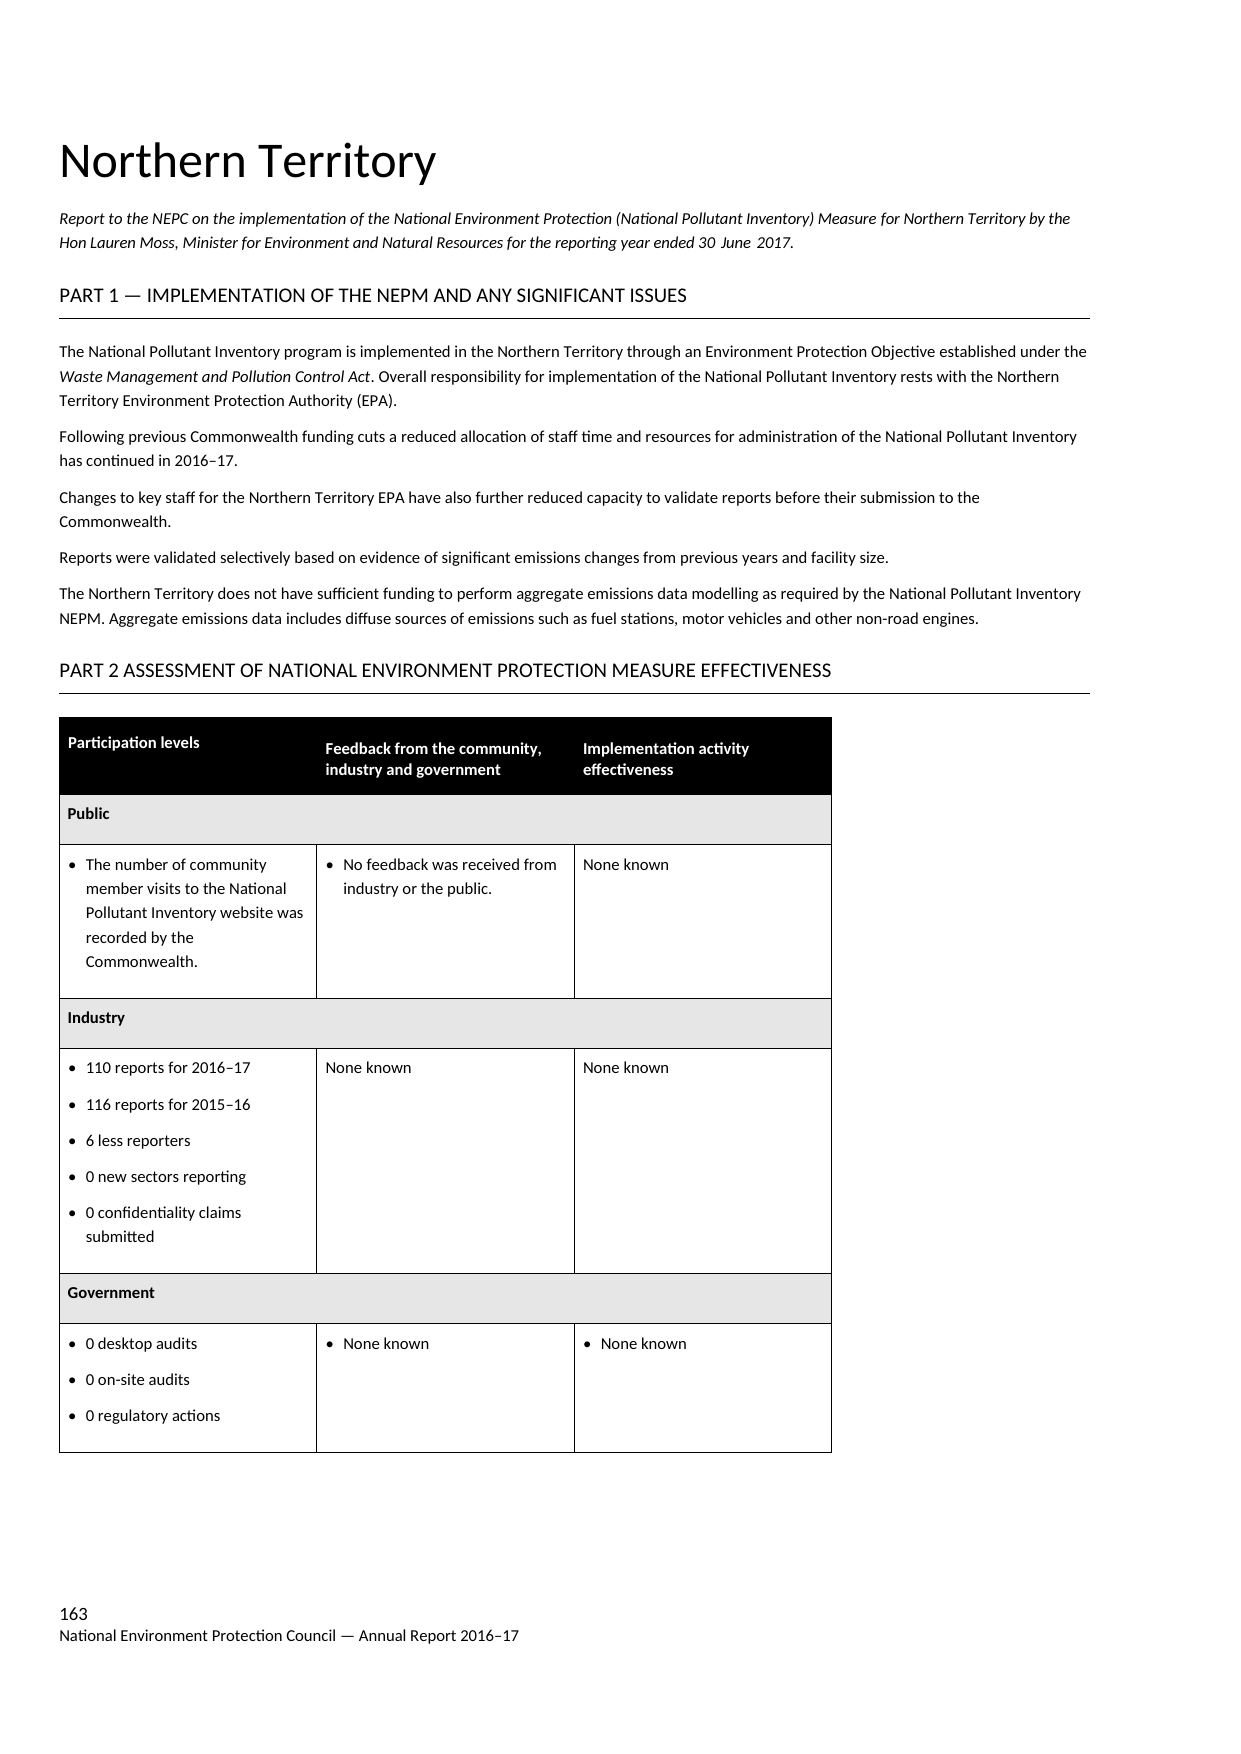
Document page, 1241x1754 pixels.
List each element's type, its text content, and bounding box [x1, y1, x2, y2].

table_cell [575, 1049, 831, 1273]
text Following previous Commonwealth funding cuts a reduced allocation of staff time and resources for administration of the National Pollutant Inventory has continued in 2016–17. [59, 426, 1090, 471]
text Report to the NEPC on the implementation of the National Environment Protection (National Pollutant Inventory) Measure for Northern Territory by the Hon Lauren Moss, Minister for Environment and Natural Resources for the reporting year ended 30 June 2017. [59, 208, 1090, 253]
text Changes to key staff for the Northern Territory EPA have also further reduced capacity to validate reports before their submission to the Commonwealth. [59, 487, 1090, 532]
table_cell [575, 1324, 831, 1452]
text The Northern Territory does not have sufficient funding to perform aggregate emissions data modelling as required by the National Pollutant Inventory NEPM. Aggregate emissions data includes diffuse sources of emissions such as fuel stations, motor vehicles and other non-road engines. [59, 583, 1090, 628]
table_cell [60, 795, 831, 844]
subtitle Northern Territory [59, 129, 1090, 190]
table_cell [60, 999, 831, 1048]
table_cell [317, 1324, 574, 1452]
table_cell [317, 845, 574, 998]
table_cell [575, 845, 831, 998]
text PART 2 Assessment of National Environment Protection Measure effectiveness [59, 657, 1090, 693]
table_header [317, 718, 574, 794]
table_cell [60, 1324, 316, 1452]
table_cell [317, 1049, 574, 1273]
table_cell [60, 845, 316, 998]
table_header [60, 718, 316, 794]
text PART 1 — Implementation of the NEPM and any significant issues [59, 282, 1090, 318]
text Reports were validated selectively based on evidence of significant emissions changes from previous years and facility size. [59, 547, 1090, 568]
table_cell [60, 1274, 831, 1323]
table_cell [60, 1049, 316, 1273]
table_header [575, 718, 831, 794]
text The National Pollutant Inventory program is implemented in the Northern Territory through an Environment Protection Objective established under the Waste Management and Pollution Control Act. Overall responsibility for implementation of the National Pollutant Inventory rests with the Northern Territory Environment Protection Authority (EPA). [59, 341, 1090, 411]
